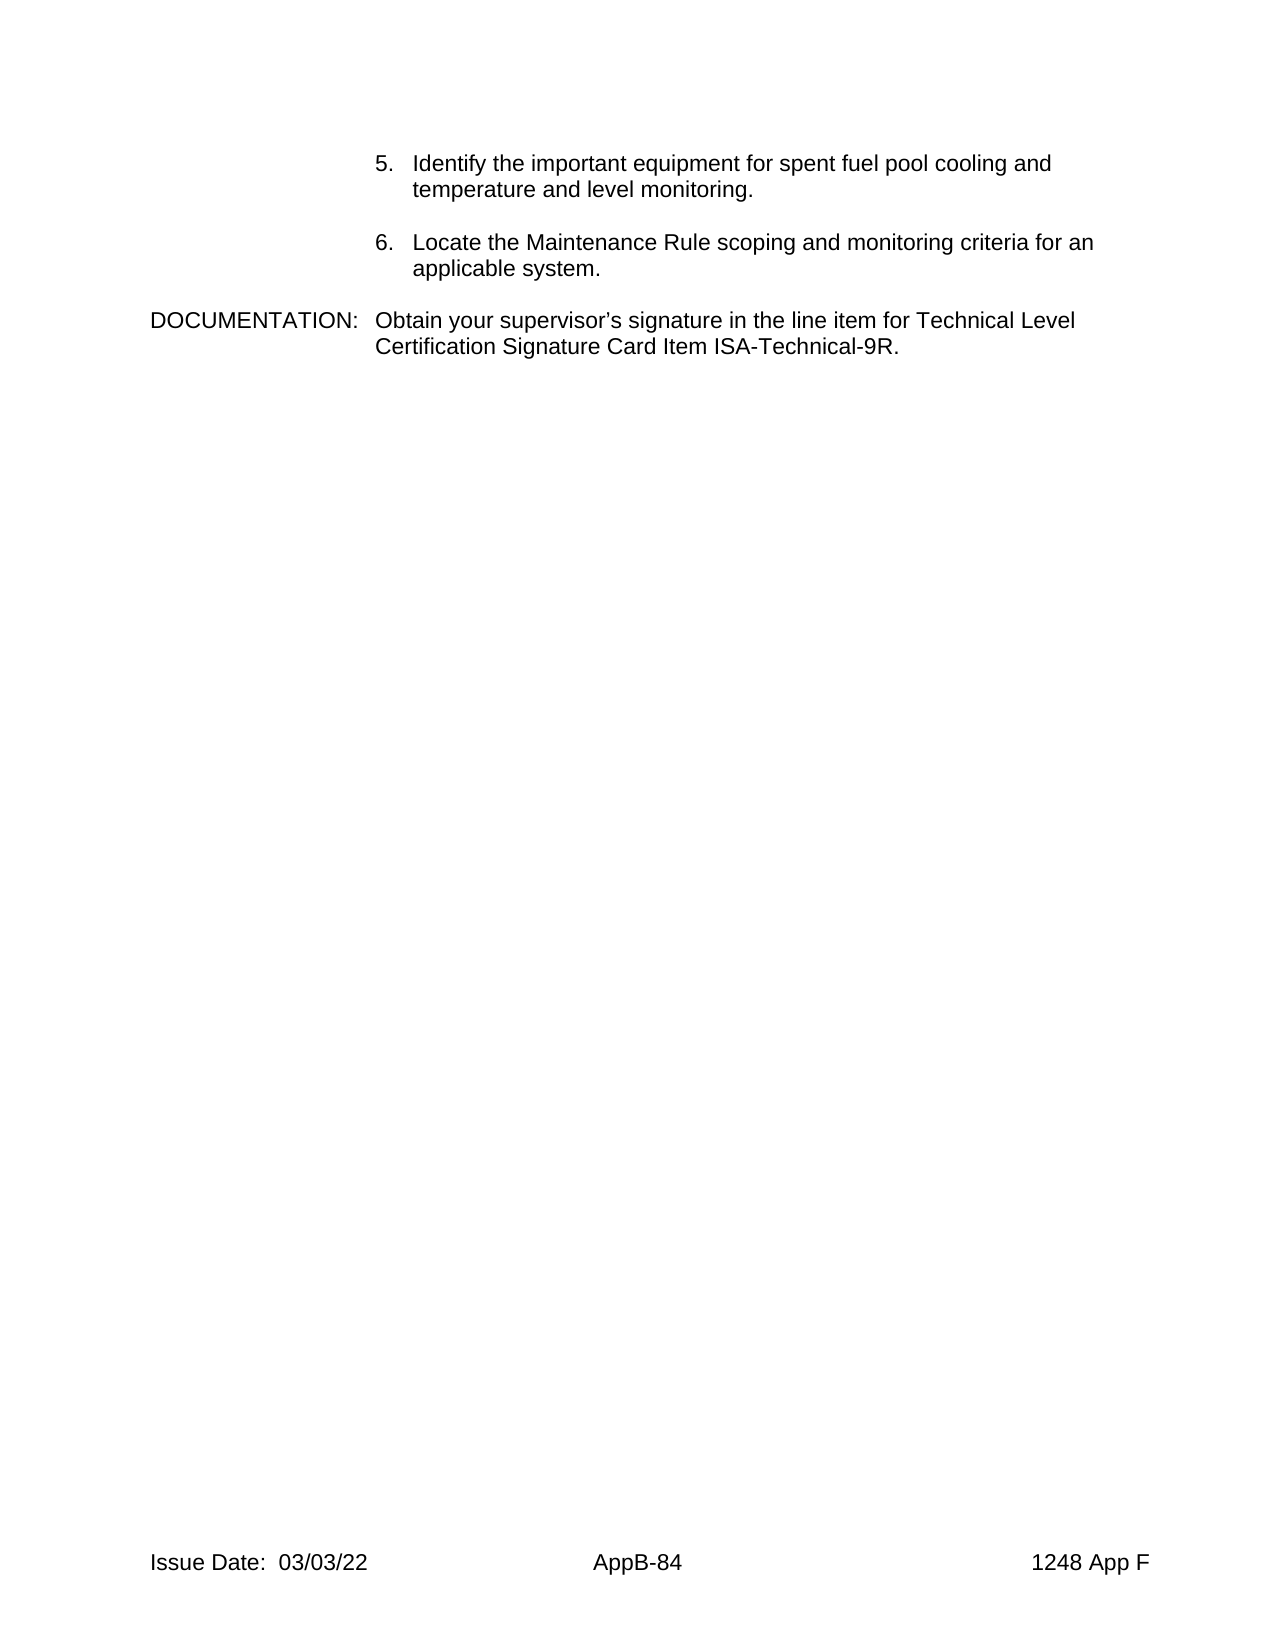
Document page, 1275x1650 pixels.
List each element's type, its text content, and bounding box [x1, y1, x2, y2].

list Identify the important equipment for spent fuel pool cooling and temperature and level monitoring. [375, 150, 1125, 203]
text DOCUMENTATION: Obtain your supervisor’s signature in the line item for Technical Level Certification Signature Card Item ISA-Technical-9R. [150, 307, 1125, 360]
list Locate the Maintenance Rule scoping and monitoring criteria for an applicable system. [375, 229, 1125, 282]
